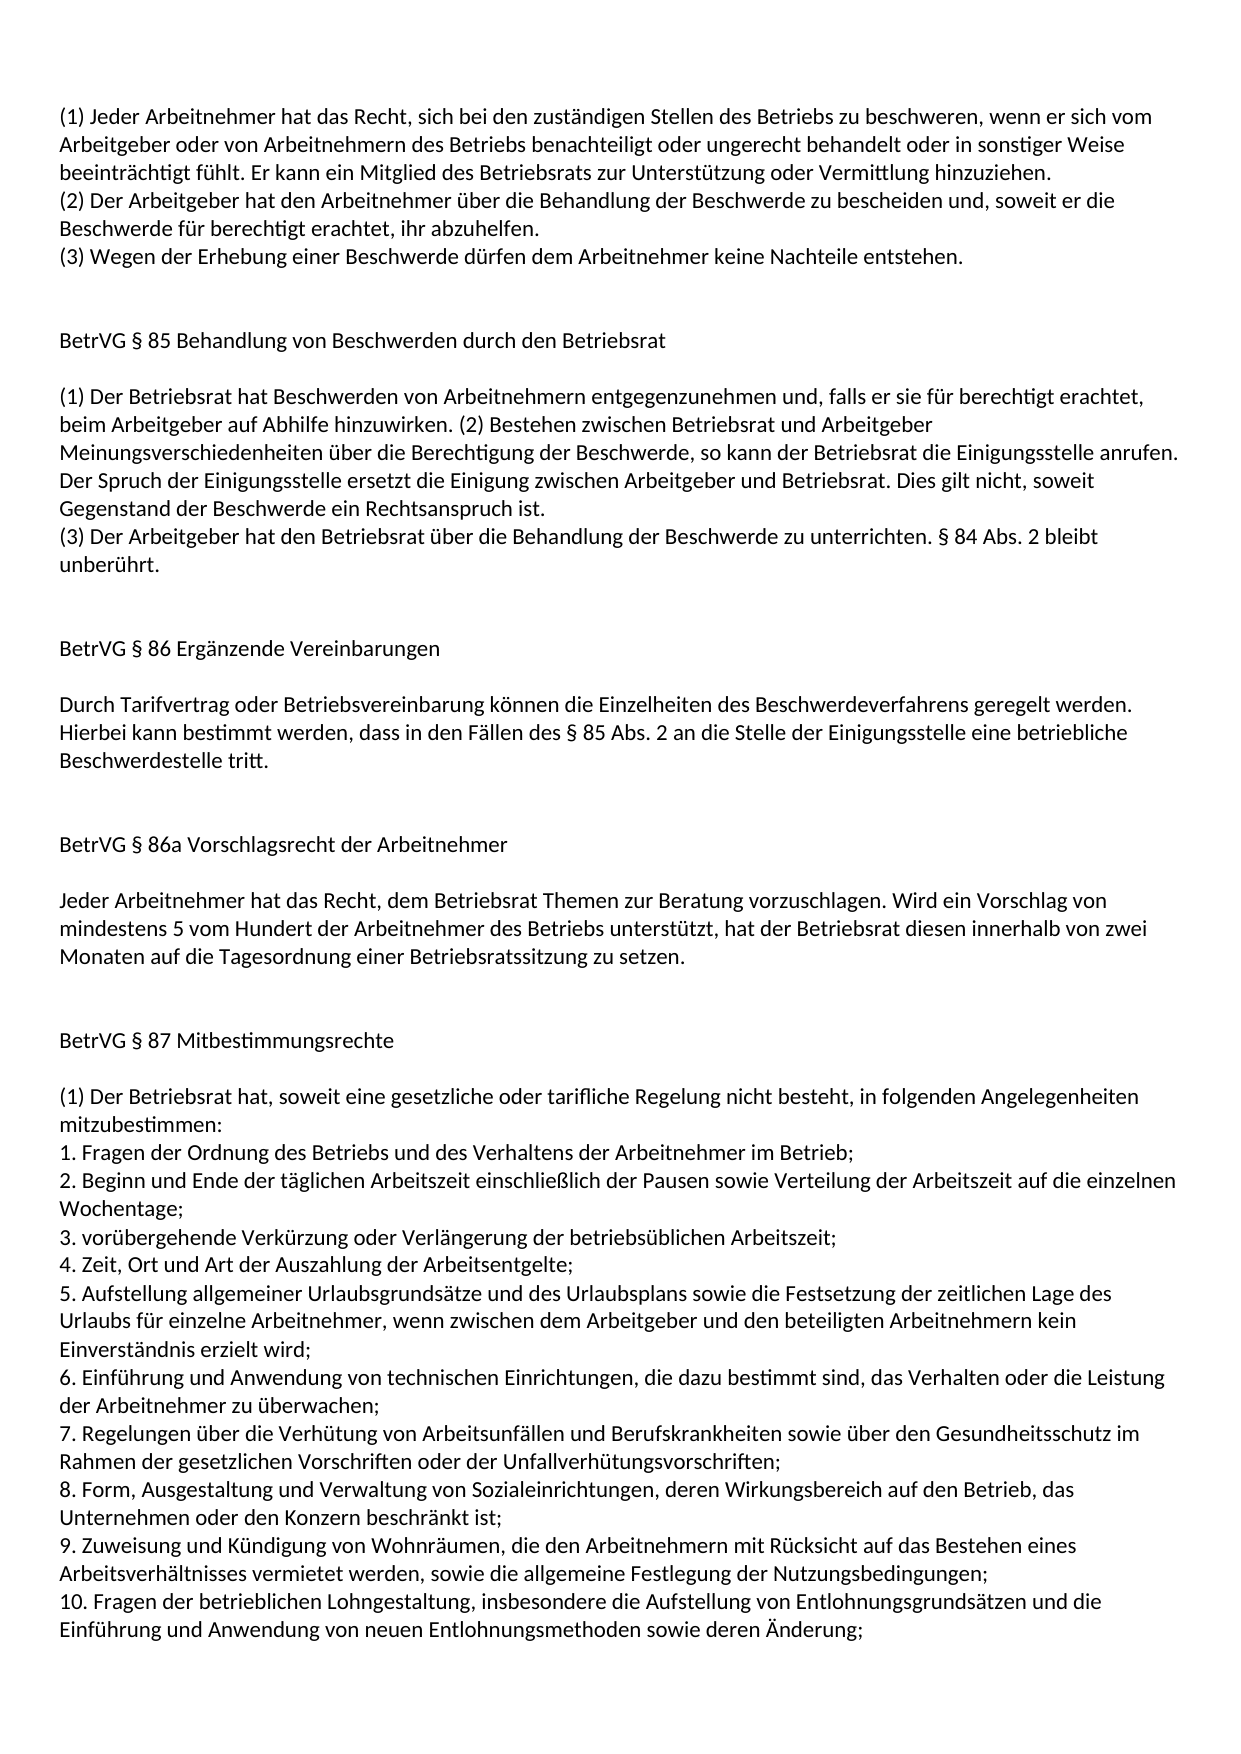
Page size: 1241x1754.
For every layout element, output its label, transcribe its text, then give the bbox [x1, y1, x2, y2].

text (3) Wegen der Erhebung einer Beschwerde dürfen dem Arbeitnehmer keine Nachteile entstehen. [59, 242, 1181, 270]
text 9. Zuweisung und Kündigung von Wohnräumen, die den Arbeitnehmern mit Rücksicht auf das Bestehen eines Arbeitsverhältnisses vermietet werden, sowie die allgemeine Festlegung der Nutzungsbedingungen; [59, 1531, 1181, 1587]
text 2. Beginn und Ende der täglichen Arbeitszeit einschließlich der Pausen sowie Verteilung der Arbeitszeit auf die einzelnen Wochentage; [59, 1167, 1181, 1223]
text (1) Der Betriebsrat hat Beschwerden von Arbeitnehmern entgegenzunehmen und, falls er sie für berechtigt erachtet, beim Arbeitgeber auf Abhilfe hinzuwirken. (2) Bestehen zwischen Betriebsrat und Arbeitgeber Meinungsverschiedenheiten über die Berechtigung der Beschwerde, so kann der Betriebsrat die Einigungsstelle anrufen. Der Spruch der Einigungsstelle ersetzt die Einigung zwischen Arbeitgeber und Betriebsrat. Dies gilt nicht, soweit Gegenstand der Beschwerde ein Rechtsanspruch ist. [59, 382, 1181, 522]
text 1. Fragen der Ordnung des Betriebs und des Verhaltens der Arbeitnehmer im Betrieb; [59, 1138, 1181, 1167]
text 3. vorübergehende Verkürzung oder Verlängerung der betriebsüblichen Arbeitszeit; [59, 1223, 1181, 1251]
text 4. Zeit, Ort und Art der Auszahlung der Arbeitsentgelte; [59, 1251, 1181, 1279]
text BetrVG § 85 Behandlung von Beschwerden durch den Betriebsrat [59, 326, 1181, 354]
text BetrVG § 86 Ergänzende Vereinbarungen [59, 634, 1181, 662]
text BetrVG § 86a Vorschlagsrecht der Arbeitnehmer [59, 830, 1181, 858]
text 10. Fragen der betrieblichen Lohngestaltung, insbesondere die Aufstellung von Entlohnungsgrundsätzen und die Einführung und Anwendung von neuen Entlohnungsmethoden sowie deren Änderung; [59, 1587, 1181, 1643]
text Durch Tarifvertrag oder Betriebsvereinbarung können die Einzelheiten des Beschwerdeverfahrens geregelt werden. Hierbei kann bestimmt werden, dass in den Fällen des § 85 Abs. 2 an die Stelle der Einigungsstelle eine betriebliche Beschwerdestelle tritt. [59, 690, 1181, 774]
text (1) Der Betriebsrat hat, soweit eine gesetzliche oder tarifliche Regelung nicht besteht, in folgenden Angelegenheiten mitzubestimmen: [59, 1082, 1181, 1138]
text (2) Der Arbeitgeber hat den Arbeitnehmer über die Behandlung der Beschwerde zu bescheiden und, soweit er die Beschwerde für berechtigt erachtet, ihr abzuhelfen. [59, 186, 1181, 242]
text (1) Jeder Arbeitnehmer hat das Recht, sich bei den zuständigen Stellen des Betriebs zu beschweren, wenn er sich vom Arbeitgeber oder von Arbeitnehmern des Betriebs benachteiligt oder ungerecht behandelt oder in sonstiger Weise beeinträchtigt fühlt. Er kann ein Mitglied des Betriebsrats zur Unterstützung oder Vermittlung hinzuziehen. [59, 102, 1181, 186]
text 5. Aufstellung allgemeiner Urlaubsgrundsätze und des Urlaubsplans sowie die Festsetzung der zeitlichen Lage des Urlaubs für einzelne Arbeitnehmer, wenn zwischen dem Arbeitgeber und den beteiligten Arbeitnehmern kein Einverständnis erzielt wird; [59, 1279, 1181, 1363]
text BetrVG § 87 Mitbestimmungsrechte [59, 1026, 1181, 1054]
text 6. Einführung und Anwendung von technischen Einrichtungen, die dazu bestimmt sind, das Verhalten oder die Leistung der Arbeitnehmer zu überwachen; [59, 1363, 1181, 1419]
text (3) Der Arbeitgeber hat den Betriebsrat über die Behandlung der Beschwerde zu unterrichten. § 84 Abs. 2 bleibt unberührt. [59, 522, 1181, 578]
text 7. Regelungen über die Verhütung von Arbeitsunfällen und Berufskrankheiten sowie über den Gesundheitsschutz im Rahmen der gesetzlichen Vorschriften oder der Unfallverhütungsvorschriften; [59, 1419, 1181, 1475]
text Jeder Arbeitnehmer hat das Recht, dem Betriebsrat Themen zur Beratung vorzuschlagen. Wird ein Vorschlag von mindestens 5 vom Hundert der Arbeitnehmer des Betriebs unterstützt, hat der Betriebsrat diesen innerhalb von zwei Monaten auf die Tagesordnung einer Betriebsratssitzung zu setzen. [59, 886, 1181, 970]
text 8. Form, Ausgestaltung und Verwaltung von Sozialeinrichtungen, deren Wirkungsbereich auf den Betrieb, das Unternehmen oder den Konzern beschränkt ist; [59, 1475, 1181, 1531]
